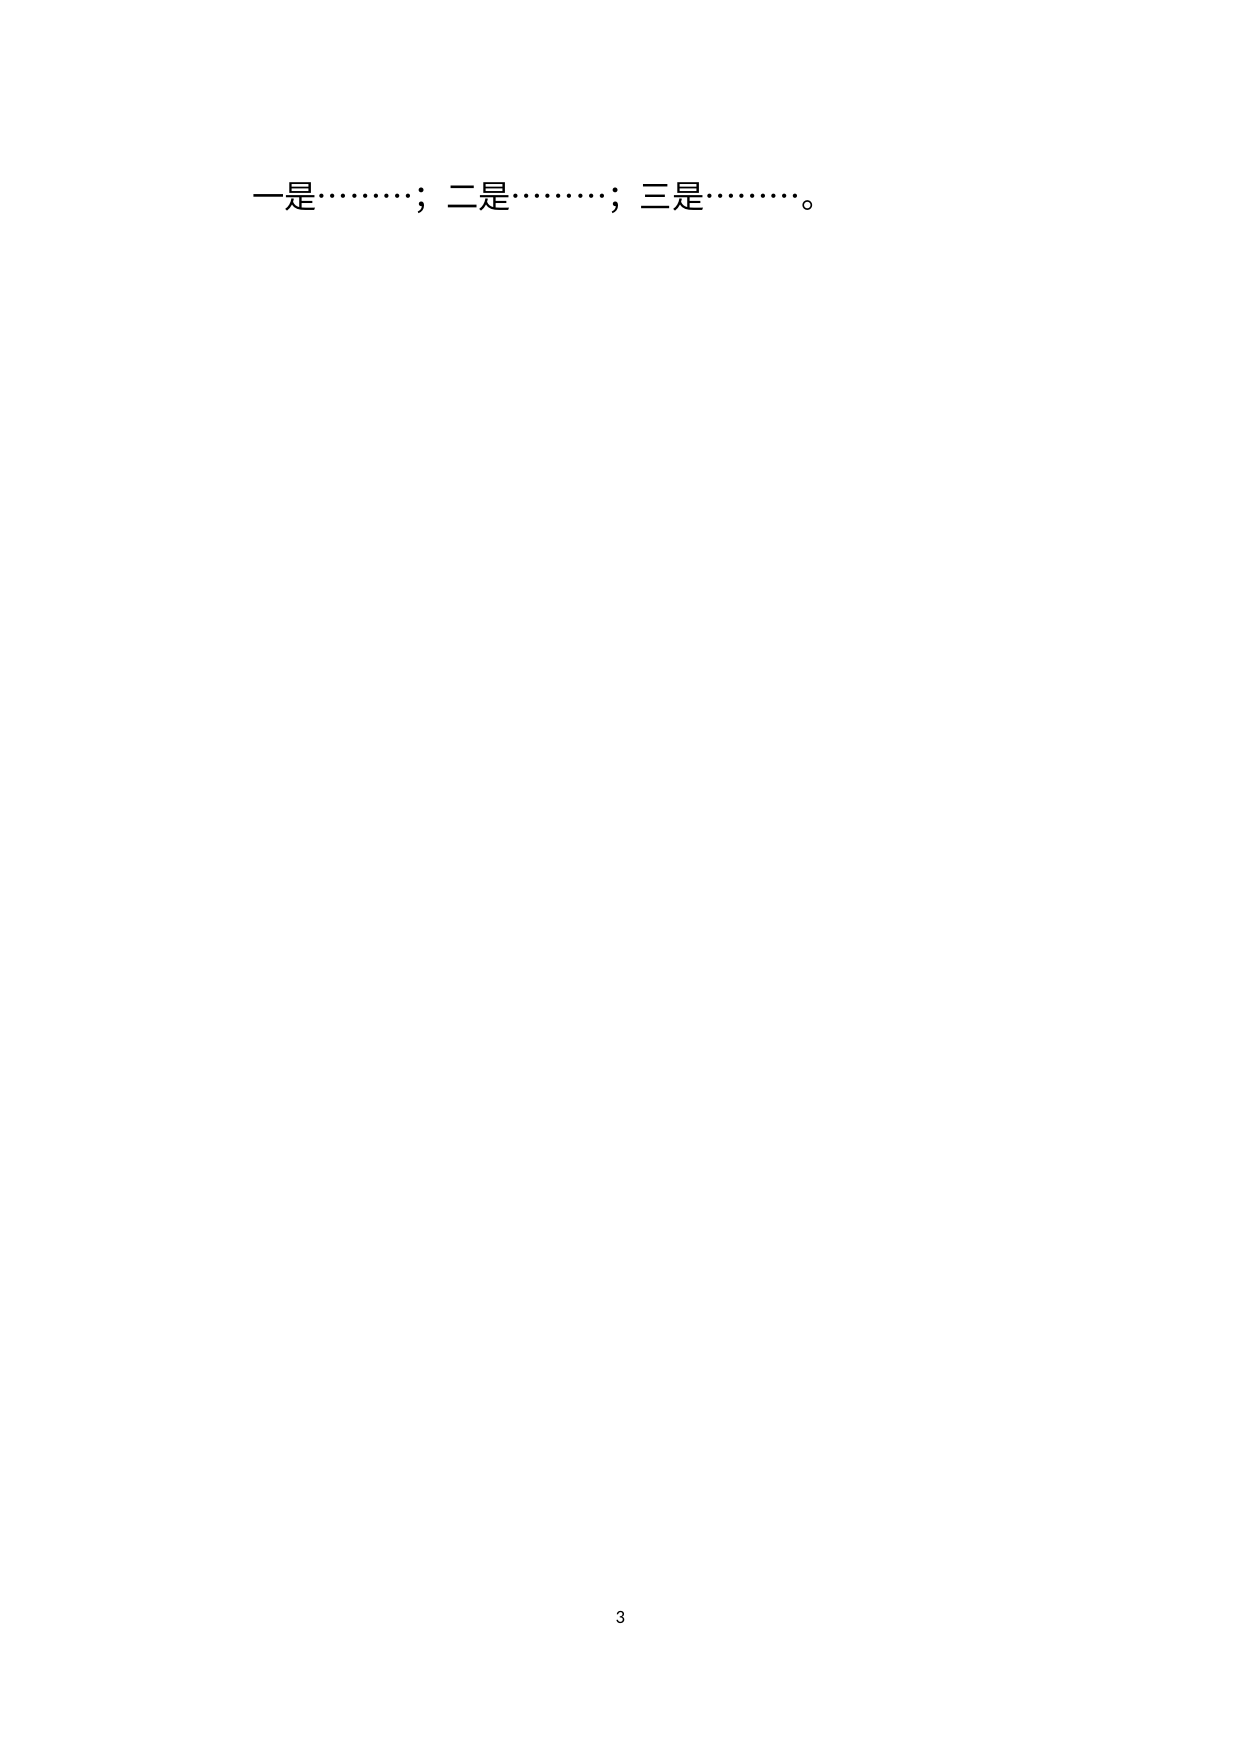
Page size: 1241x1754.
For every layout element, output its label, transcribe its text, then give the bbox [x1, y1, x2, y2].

text 一是………；二是………；三是………。 [187, 162, 1053, 227]
